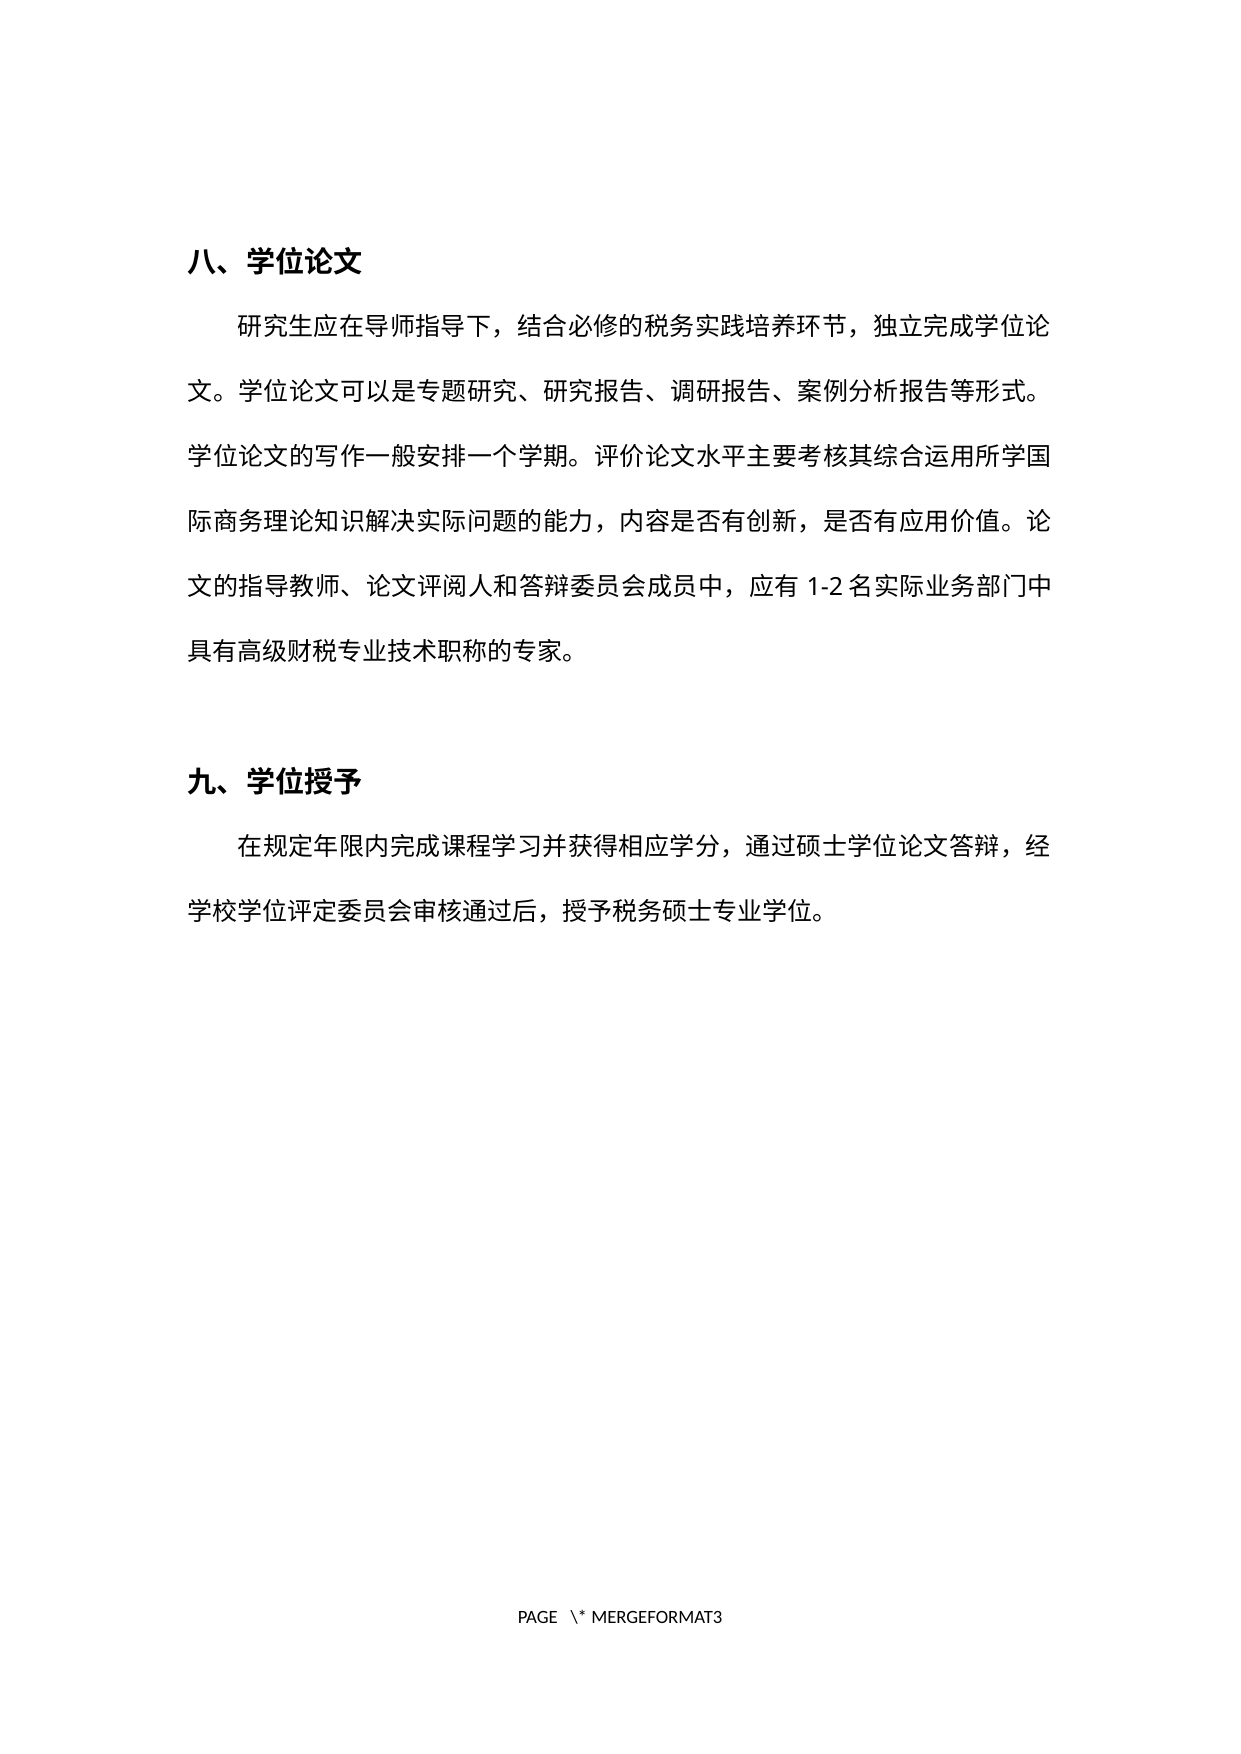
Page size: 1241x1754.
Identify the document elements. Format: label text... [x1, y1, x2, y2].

text 八、学位论文 [187, 227, 1053, 292]
text 在规定年限内完成课程学习并获得相应学分，通过硕士学位论文答辩，经学校学位评定委员会审核通过后，授予税务硕士专业学位。 [187, 812, 1053, 942]
text 九、学位授予 [187, 747, 1053, 812]
text 研究生应在导师指导下，结合必修的税务实践培养环节，独立完成学位论文。学位论文可以是专题研究、研究报告、调研报告、案例分析报告等形式。学位论文的写作一般安排一个学期。评价论文水平主要考核其综合运用所学国际商务理论知识解决实际问题的能力，内容是否有创新，是否有应用价值。论文的指导教师、论文评阅人和答辩委员会成员中，应有1-2名实际业务部门中具有高级财税专业技术职称的专家。 [187, 292, 1053, 682]
